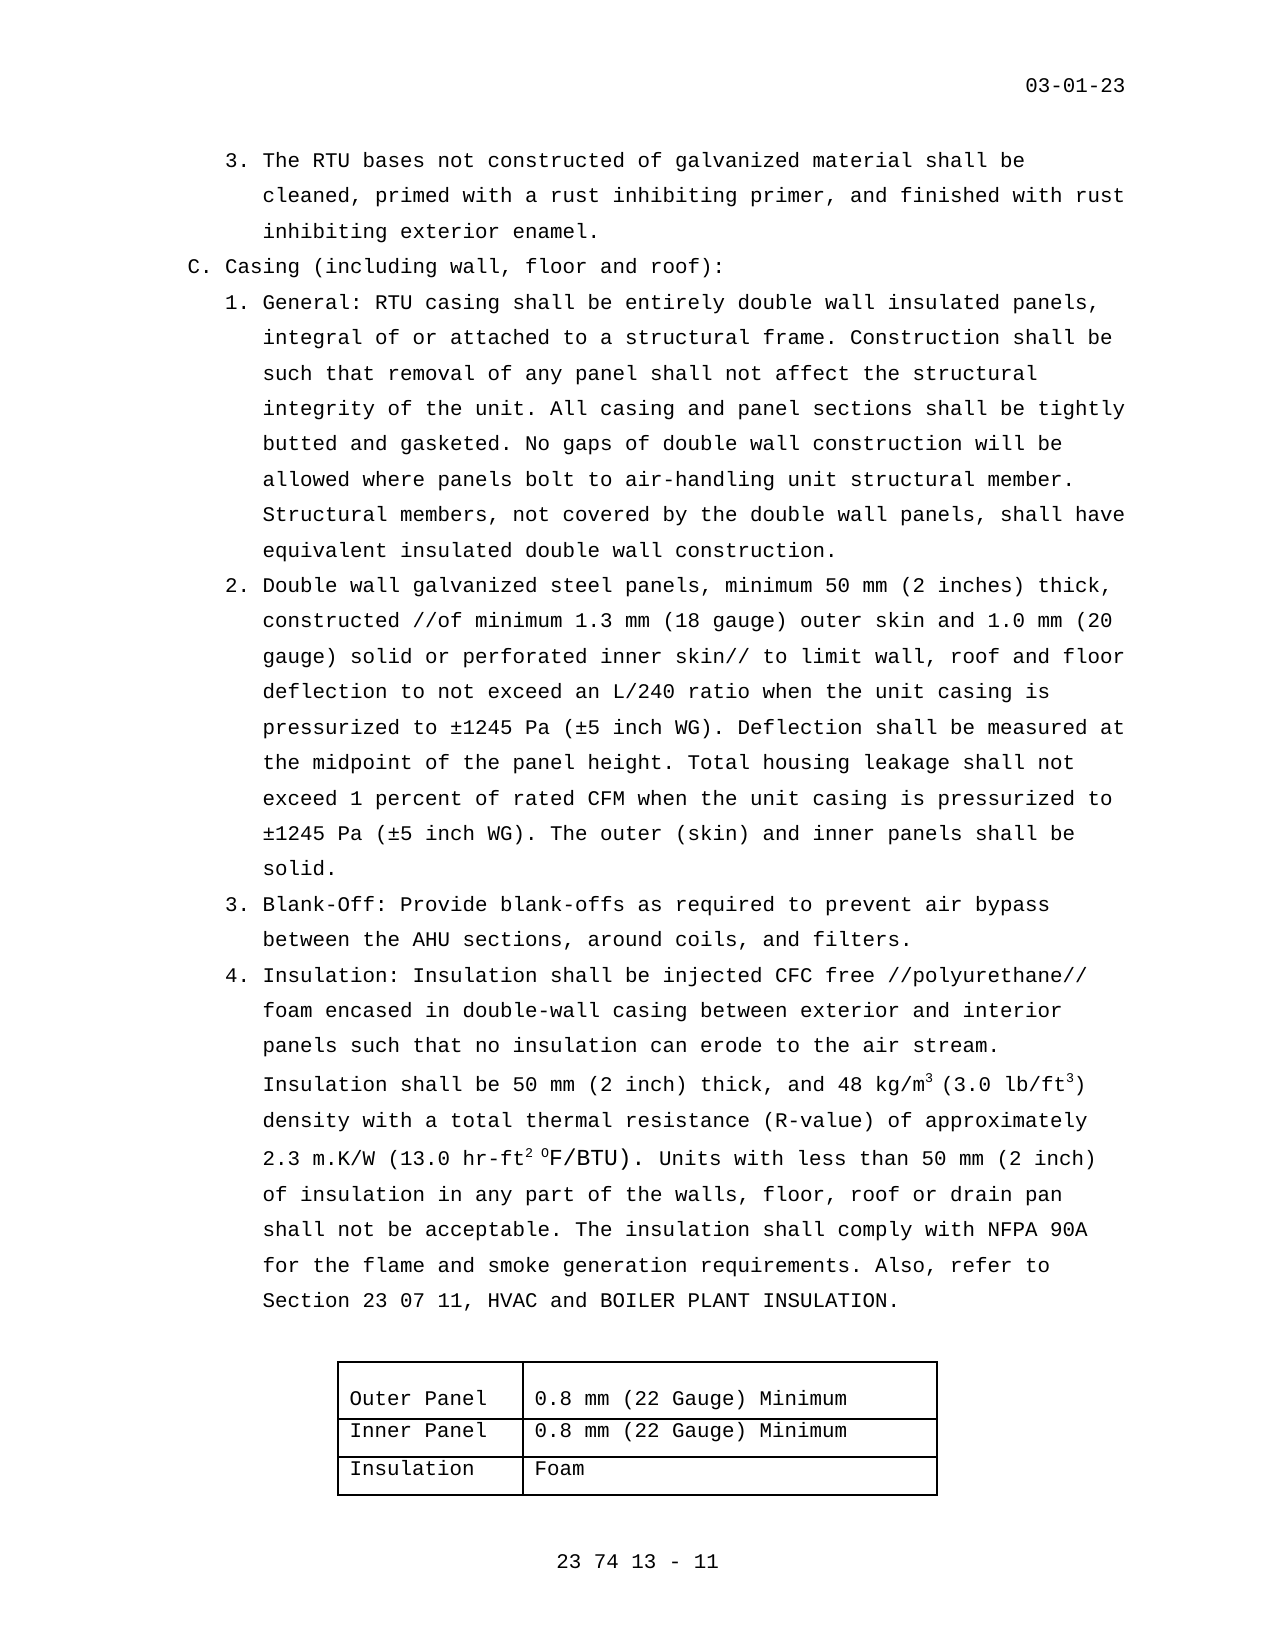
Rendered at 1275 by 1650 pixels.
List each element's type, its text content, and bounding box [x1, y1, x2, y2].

table_header 0.8 mm (22 Gauge) Minimum [524, 1363, 936, 1418]
table_header Outer Panel [339, 1363, 522, 1418]
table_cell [524, 1458, 936, 1493]
text 1. General: RTU casing shall be entirely double wall insulated panels, integral of or attached to a structural frame. Construction shall be such that removal of any panel shall not affect the structural integrity of the unit. All casing and panel sections shall be tightly butted and gasketed. No gaps of double wall construction will be allowed where panels bolt to air-handling unit structural member. Structural members, not covered by the double wall panels, shall have equivalent insulated double wall construction. [225, 292, 1125, 563]
text 3. Blank-Off: Provide blank-offs as required to prevent air bypass between the AHU sections, around coils, and filters. [225, 894, 1125, 953]
text C. Casing (including wall, floor and roof): [187, 256, 1125, 280]
text 4. Insulation: Insulation shall be injected CFC free //polyurethane// foam encased in double-wall casing between exterior and interior panels such that no insulation can erode to the air stream. Insulation shall be 50 mm (2 inch) thick, and 48 kg/m3 (3.0 lb/ft3) density with a total thermal resistance (R-value) of approximately 2.3 m.K/W (13.0 hr-ft2 OF/BTU). Units with less than 50 mm (2 inch) of insulation in any part of the walls, floor, roof or drain pan shall not be acceptable. The insulation shall comply with NFPA 90A for the flame and smoke generation requirements. Also, refer to Section 23 07 11, HVAC and BOILER PLANT INSULATION. [225, 964, 1125, 1314]
text 2. Double wall galvanized steel panels, minimum 50 mm (2 inches) thick, constructed //of minimum 1.3 mm (18 gauge) outer skin and 1.0 mm (20 gauge) solid or perforated inner skin// to limit wall, roof and floor deflection to not exceed an L/240 ratio when the unit casing is pressurized to ±1245 Pa (±5 inch WG). Deflection shall be measured at the midpoint of the panel height. Total housing leakage shall not exceed 1 percent of rated CFM when the unit casing is pressurized to ±1245 Pa (±5 inch WG). The outer (skin) and inner panels shall be solid. [225, 575, 1125, 882]
table_cell Inner Panel [339, 1420, 522, 1456]
text 3. The RTU bases not constructed of galvanized material shall be cleaned, primed with a rust inhibiting primer, and finished with rust inhibiting exterior enamel. [225, 150, 1125, 244]
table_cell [339, 1458, 522, 1493]
table_cell 0.8 mm (22 Gauge) Minimum [524, 1420, 936, 1456]
